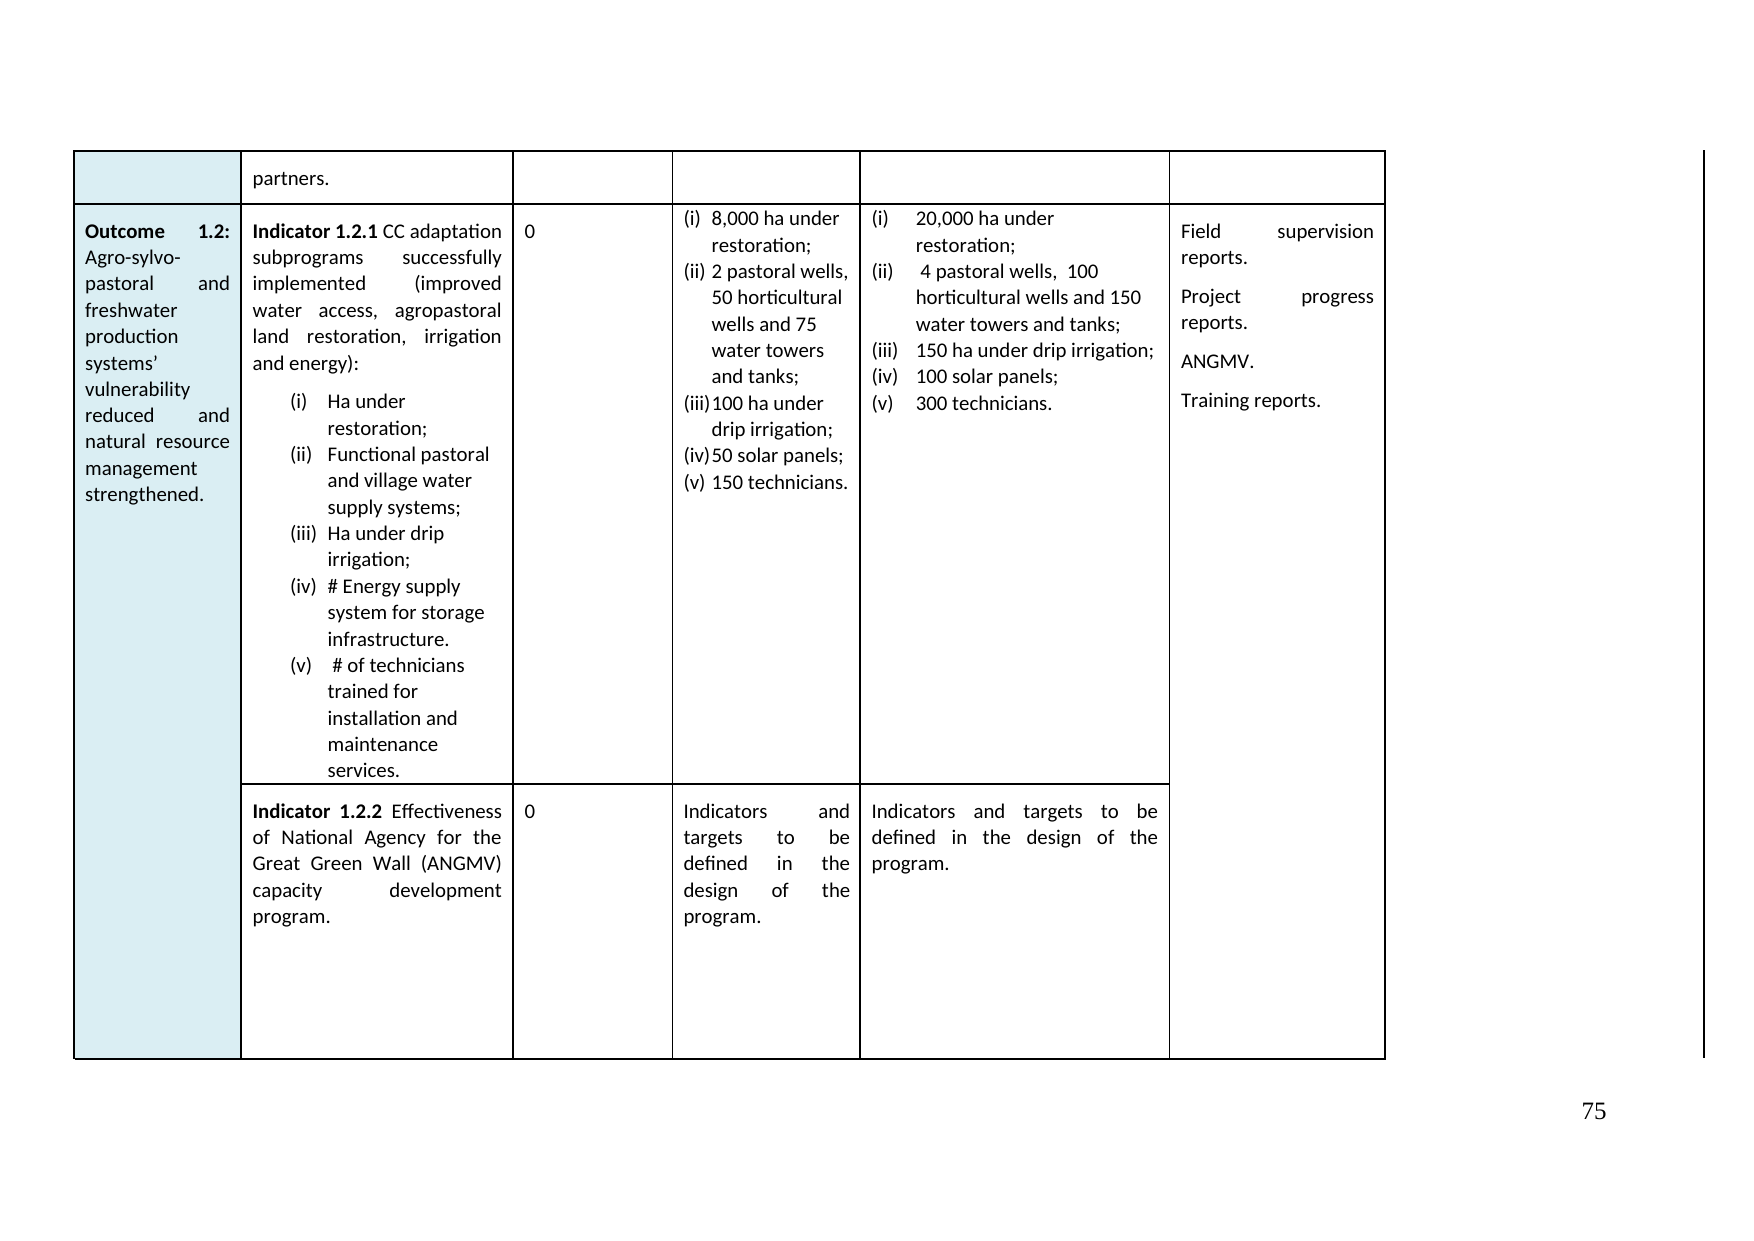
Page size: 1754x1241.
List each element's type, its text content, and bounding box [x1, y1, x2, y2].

table_cell 0 [514, 152, 672, 203]
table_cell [673, 785, 859, 1058]
table_cell 4 [673, 152, 859, 203]
table_cell 4 [861, 152, 1169, 203]
table_cell 0 [514, 785, 672, 1058]
table_cell Indicator 1.2.1 CC adaptation subprograms successfully implemented (improved water access, agropastoral land restoration, irrigation and energy): Ha under restoration; Functional pastoral and village water supply systems; Ha under drip irrigation; # Energy supply system for storage infrastructure. # of technicians trained for installation and maintenance services. [242, 205, 512, 783]
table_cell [242, 785, 512, 1058]
table_cell 8,000 ha under restoration; 2 pastoral wells, 50 horticultural wells and 75 water towers and tanks; 100 ha under drip irrigation; 50 solar panels; 150 technicians. [673, 205, 859, 783]
table_cell 20,000 ha under restoration; 4 pastoral wells, 100 horticultural wells and 150 water towers and tanks; 150 ha under drip irrigation; 100 solar panels; 300 technicians. [861, 205, 1169, 783]
table_cell 0 [514, 205, 672, 783]
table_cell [242, 152, 512, 203]
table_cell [861, 785, 1169, 1058]
table_cell Field supervision reports. Project progress reports. ANGMV. Training reports. [1170, 205, 1384, 1058]
table_cell Outcome 1.2: Agro-sylvo-pastoral and freshwater production systems’ vulnerability reduced and natural resource management strengthened. [75, 205, 240, 1058]
